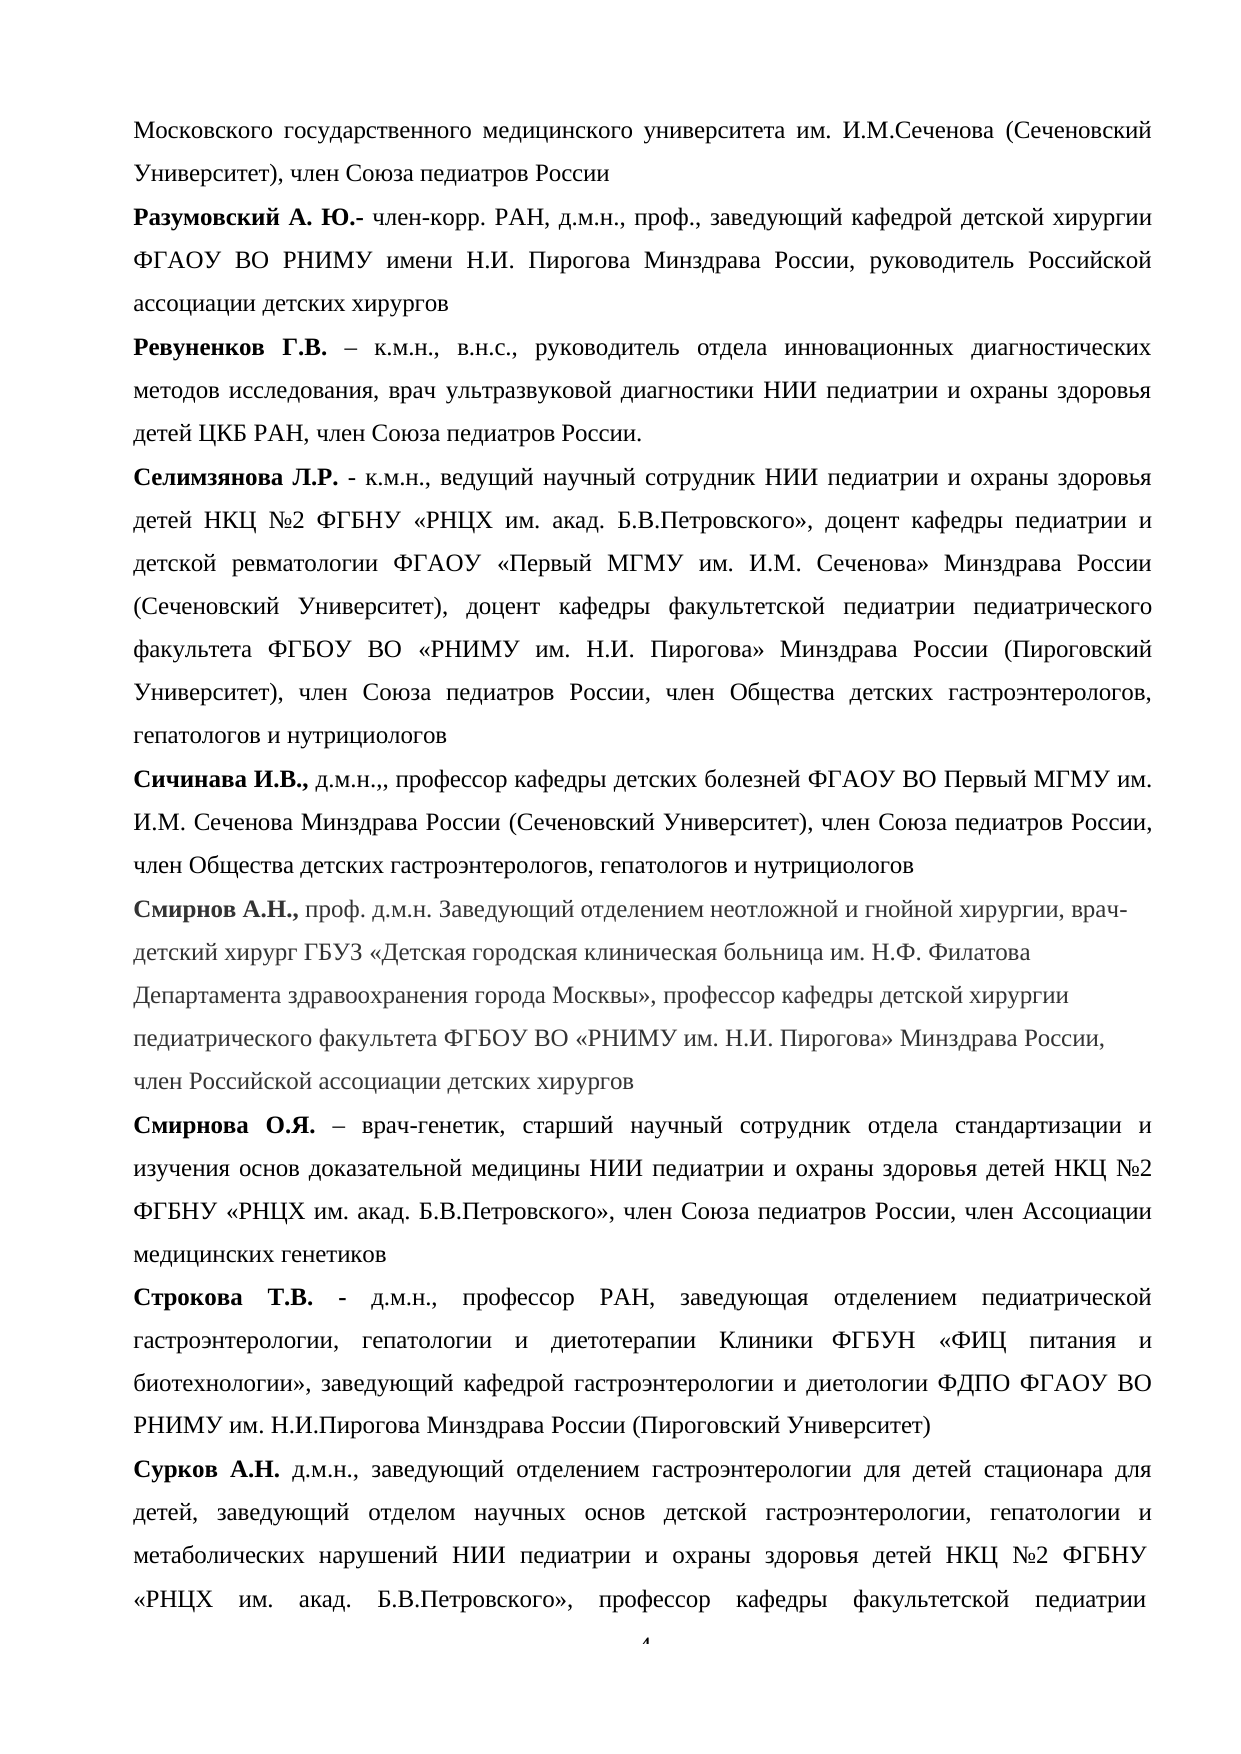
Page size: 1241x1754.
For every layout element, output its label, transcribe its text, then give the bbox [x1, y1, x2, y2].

text Смирнов А.Н., проф. д.м.н. Заведующий отделением неотложной и гнойной хирургии, врач- детский хирург ГБУЗ «Детская городская клиническая больница им. Н.Ф. Филатова Департамента здравоохранения города Москвы», профессор кафедры детской хирургии педиатрического факультета ФГБОУ ВО «РНИМУ им. Н.И. Пирогова» Минздрава России, член Российской ассоциации детских хирургов [133, 894, 1146, 1095]
text «РНЦХ им. акад. Б.В.Петровского», профессор кафедры факультетской педиатрии [133, 1584, 1163, 1613]
text Смирнова О.Я. – врач-генетик, старший научный сотрудник отдела стандартизации и изучения основ доказательной медицины НИИ педиатрии и охраны здоровья детей НКЦ №2 ФГБНУ «РНЦХ им. акад. Б.В.Петровского», член Союза педиатров России, член Ассоциации медицинских генетиков [133, 1110, 1152, 1267]
text Селимзянова Л.Р. - к.м.н., ведущий научный сотрудник НИИ педиатрии и охраны здоровья детей НКЦ №2 ФГБНУ «РНЦХ им. акад. Б.В.Петровского», доцент кафедры педиатрии и детской ревматологии ФГАОУ «Первый МГМУ им. И.М. Сеченова» Минздрава России (Сеченовский Университет), доцент кафедры факультетской педиатрии педиатрического факультета ФГБОУ ВО «РНИМУ им. Н.И. Пирогова» Минздрава России (Пироговский Университет), член Союза педиатров России, член Общества детских гастроэнтерологов, гепатологов и нутрициологов [133, 462, 1152, 749]
text Строкова Т.В. - д.м.н., профессор РАН, заведующая отделением педиатрической гастроэнтерологии, гепатологии и диетотерапии Клиники ФГБУН «ФИЦ питания и биотехнологии», заведующий кафедрой гастроэнтерологии и диетологии ФДПО ФГАОУ ВО РНИМУ им. Н.И.Пирогова Минздрава России (Пироговский Университет) [133, 1282, 1152, 1439]
text Разумовский А. Ю.- член-корр. РАН, д.м.н., проф., заведующий кафедрой детской хирургии ФГАОУ ВО РНИМУ имени Н.И. Пирогова Минздрава России, руководитель Российской ассоциации детских хирургов [133, 202, 1152, 317]
text Сурков А.Н. д.м.н., заведующий отделением гастроэнтерологии для детей стационара для детей, заведующий отделом научных основ детской гастроэнтерологии, гепатологии и метаболических нарушений НИИ педиатрии и охраны здоровья детей НКЦ №2 ФГБНУ [133, 1454, 1152, 1569]
text Ревуненков Г.В. – к.м.н., в.н.с., руководитель отдела инновационных диагностических методов исследования, врач ультразвуковой диагностики НИИ педиатрии и охраны здоровья детей ЦКБ РАН, член Союза педиатров России. [133, 332, 1151, 447]
text Московского государственного медицинского университета им. И.М.Сеченова (Сеченовский Университет), член Союза педиатров России [133, 115, 1152, 187]
text Сичинава И.В., д.м.н.,, профессор кафедры детских болезней ФГАОУ ВО Первый МГМУ им. И.М. Сеченова Минздрава России (Сеченовский Университет), член Союза педиатров России, член Общества детских гастроэнтерологов, гепатологов и нутрициологов [133, 764, 1152, 879]
